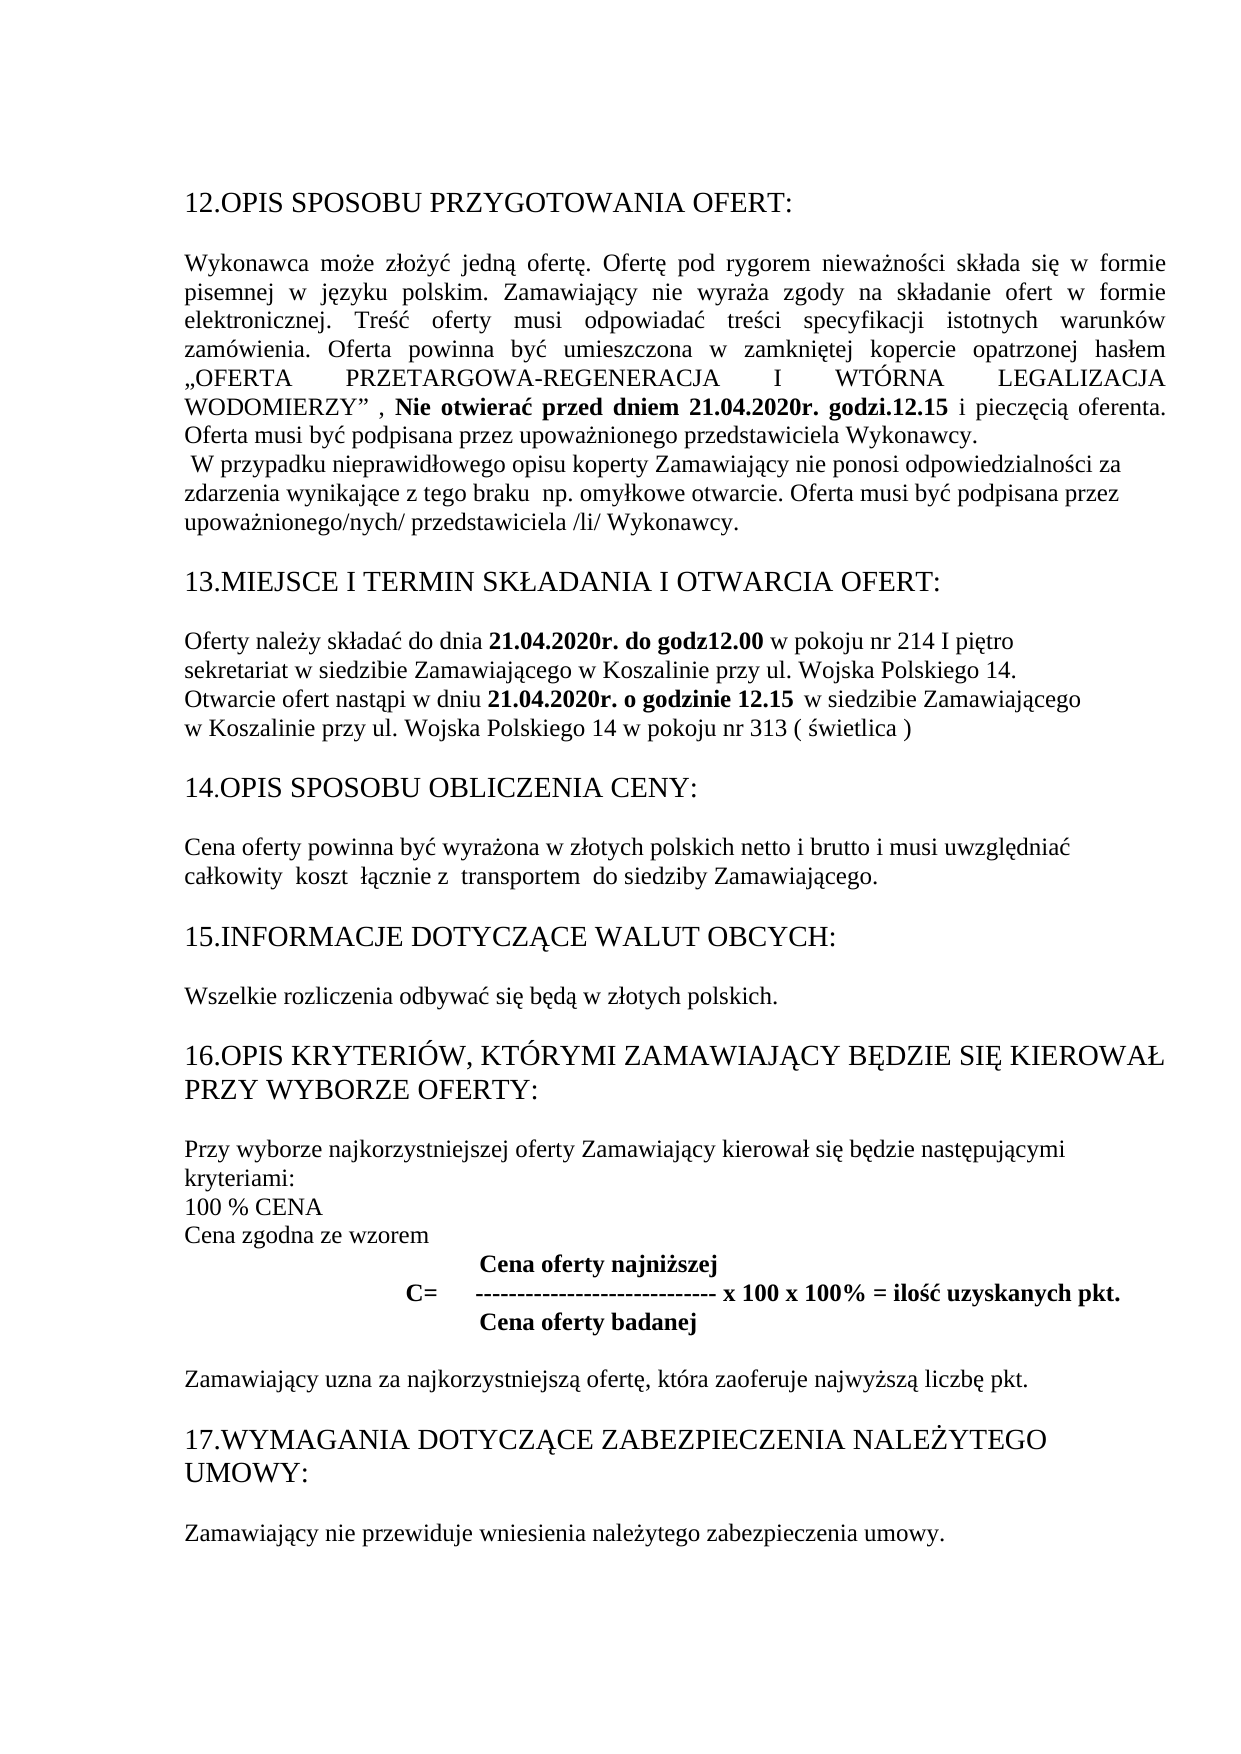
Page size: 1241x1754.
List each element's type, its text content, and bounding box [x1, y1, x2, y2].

text C= ----------------------------- x 100 x 100% = ilość uzyskanych pkt. [184, 1278, 1167, 1307]
text Cena zgodna ze wzorem [184, 1221, 1167, 1249]
text Zamawiający nie przewiduje wniesienia należytego zabezpieczenia umowy. [184, 1518, 1167, 1546]
text 15.INFORMACJE DOTYCZĄCE WALUT OBCYCH: [184, 919, 1167, 952]
text 17.WYMAGANIA DOTYCZĄCE ZABEZPIECZENIA NALEŻYTEGO UMOWY: [184, 1422, 1167, 1489]
text 14.OPIS SPOSOBU OBLICZENIA CENY: [184, 770, 1167, 804]
text 12.OPIS SPOSOBU PRZYGOTOWANIA OFERT: [184, 186, 1167, 219]
text Cena oferty badanej [184, 1307, 1167, 1336]
text Cena oferty powinna być wyrażona w złotych polskich netto i brutto i musi uwzględniać całkowity koszt łącznie z transportem do siedziby Zamawiającego. [184, 832, 1167, 890]
text Zamawiający uzna za najkorzystniejszą ofertę, która zaoferuje najwyższą liczbę pkt. [184, 1364, 1167, 1393]
text Wszelkie rozliczenia odbywać się będą w złotych polskich. [184, 981, 1167, 1010]
text Przy wyborze najkorzystniejszej oferty Zamawiający kierował się będzie następującymi kryteriami: [184, 1134, 1167, 1192]
text Otwarcie ofert nastąpi w dniu 21.04.2020r. o godzinie 12.15 w siedzibie Zamawiającego w Koszalinie przy ul. Wojska Polskiego 14 w pokoju nr 313 ( świetlica ) [184, 684, 1167, 741]
text 16.OPIS KRYTERIÓW, KTÓRYMI ZAMAWIAJĄCY BĘDZIE SIĘ KIEROWAŁ PRZY WYBORZE OFERTY: [184, 1038, 1167, 1106]
text Oferty należy składać do dnia 21.04.2020r. do godz12.00 w pokoju nr 214 I piętro sekretariat w siedzibie Zamawiającego w Koszalinie przy ul. Wojska Polskiego 14. [184, 626, 1167, 684]
text 13.MIEJSCE I TERMIN SKŁADANIA I OTWARCIA OFERT: [184, 564, 1167, 598]
text Cena oferty najniższej [184, 1249, 1167, 1278]
text 100 % CENA [184, 1192, 1167, 1221]
text Wykonawca może złożyć jedną ofertę. Ofertę pod rygorem nieważności składa się w formie pisemnej w języku polskim. Zamawiający nie wyraża zgody na składanie ofert w formie elektronicznej. Treść oferty musi odpowiadać treści specyfikacji istotnych warunków zamówienia. Oferta powinna być umieszczona w zamkniętej kopercie opatrzonej hasłem „OFERTA PRZETARGOWA-REGENERACJA I WTÓRNA LEGALIZACJA WODOMIERZY” , Nie otwierać przed dniem 21.04.2020r. godzi.12.15 i pieczęcią oferenta. Oferta musi być podpisana przez upoważnionego przedstawiciela Wykonawcy. [184, 248, 1167, 449]
text W przypadku nieprawidłowego opisu koperty Zamawiający nie ponosi odpowiedzialności za zdarzenia wynikające z tego braku np. omyłkowe otwarcie. Oferta musi być podpisana przez upoważnionego/nych/ przedstawiciela /li/ Wykonawcy. [184, 449, 1167, 535]
